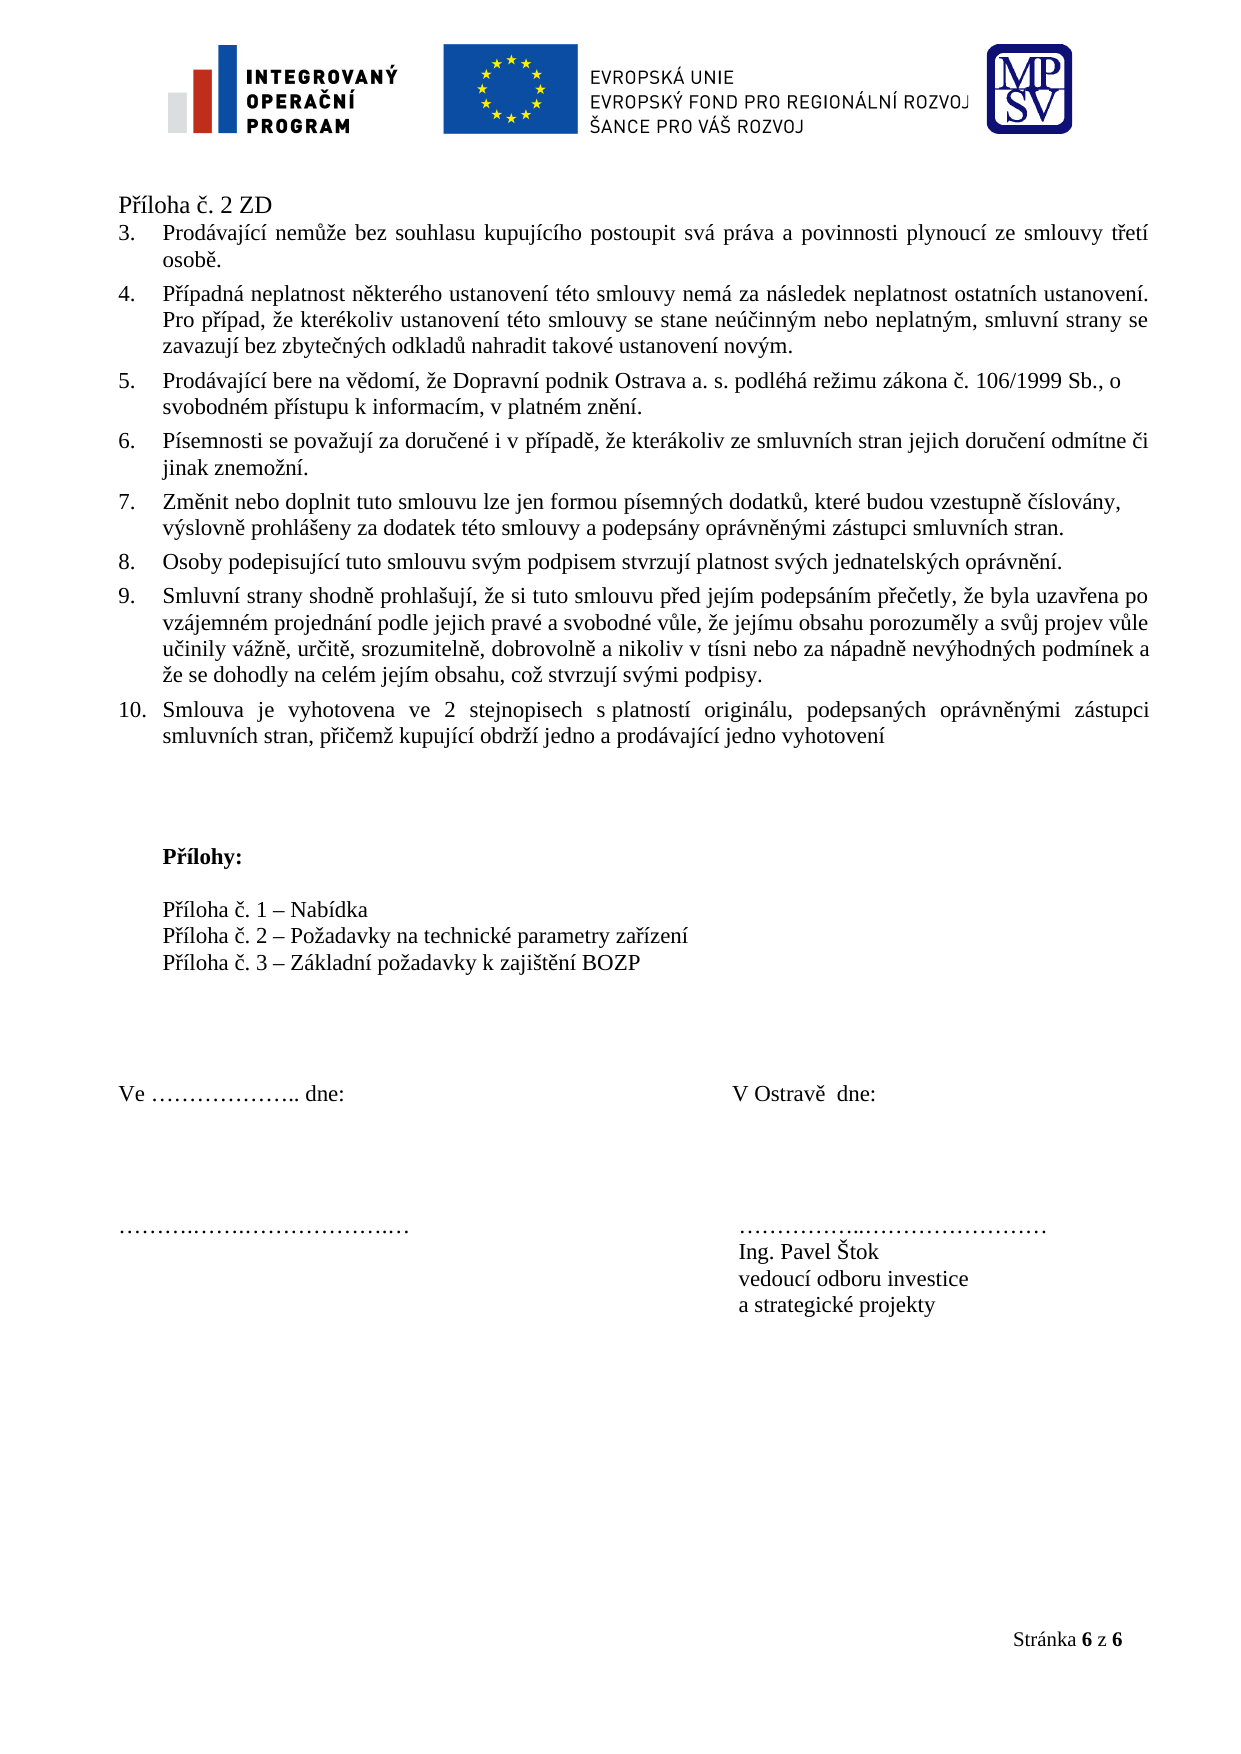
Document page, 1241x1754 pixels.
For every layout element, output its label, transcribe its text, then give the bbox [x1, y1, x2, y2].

list Smlouva je vyhotovena ve 2 stejnopisech s platností originálu, podepsaných oprávněnými zástupci smluvních stran, přičemž kupující obdrží jedno a prodávající jedno vyhotovení [118, 696, 1150, 748]
list Smluvní strany shodně prohlašují, že si tuto smlouvu před jejím podepsáním přečetly, že byla uzavřena po vzájemném projednání podle jejich pravé a svobodné vůle, že jejímu obsahu porozuměly a svůj projev vůle učinily vážně, určitě, srozumitelně, dobrovolně a nikoliv v tísni nebo za nápadně nevýhodných podmínek a že se dohodly na celém jejím obsahu, což stvrzují svými podpisy. [118, 582, 1150, 688]
text ……….…….……………….… ……………..…………………… [118, 1212, 1122, 1238]
list Osoby podepisující tuto smlouvu svým podpisem stvrzují platnost svých jednatelských oprávnění. [118, 548, 1150, 575]
text Příloha č. 2 – Požadavky na technické parametry zařízení [162, 922, 1122, 948]
picture [986, 44, 1073, 134]
list Příloha č. 1 – Nabídka [162, 896, 1122, 922]
text vedoucí odboru investice [118, 1265, 1122, 1291]
text Příloha č. 3 – Základní požadavky k zajištění BOZP [162, 948, 1122, 975]
list Prodávající nemůže bez souhlasu kupujícího postoupit svá práva a povinnosti plynoucí ze smlouvy třetí osobě. [118, 219, 1150, 272]
text Ve ……………….. dne: V Ostravě dne: [118, 1080, 1122, 1107]
list Změnit nebo doplnit tuto smlouvu lze jen formou písemných dodatků, které budou vzestupně číslovány, výslovně prohlášeny za dodatek této smlouvy a podepsány oprávněnými zástupci smluvních stran. [118, 488, 1122, 541]
text a strategické projekty [118, 1291, 1122, 1317]
list Prodávající bere na vědomí, že Dopravní podnik Ostrava a. s. podléhá režimu zákona č. 106/1999 Sb., o svobodném přístupu k informacím, v platném znění. [118, 367, 1122, 419]
picture [168, 44, 969, 134]
list Písemnosti se považují za doručené i v případě, že kterákoliv ze smluvních stran jejich doručení odmítne či jinak znemožní. [118, 427, 1150, 480]
list Případná neplatnost některého ustanovení této smlouvy nemá za následek neplatnost ostatních ustanovení. Pro případ, že kterékoliv ustanovení této smlouvy se stane neúčinným nebo neplatným, smluvní strany se zavazují bez zbytečných odkladů nahradit takové ustanovení novým. [118, 280, 1150, 359]
text Ing. Pavel Štok [118, 1238, 1122, 1265]
list Přílohy: [162, 843, 1122, 869]
